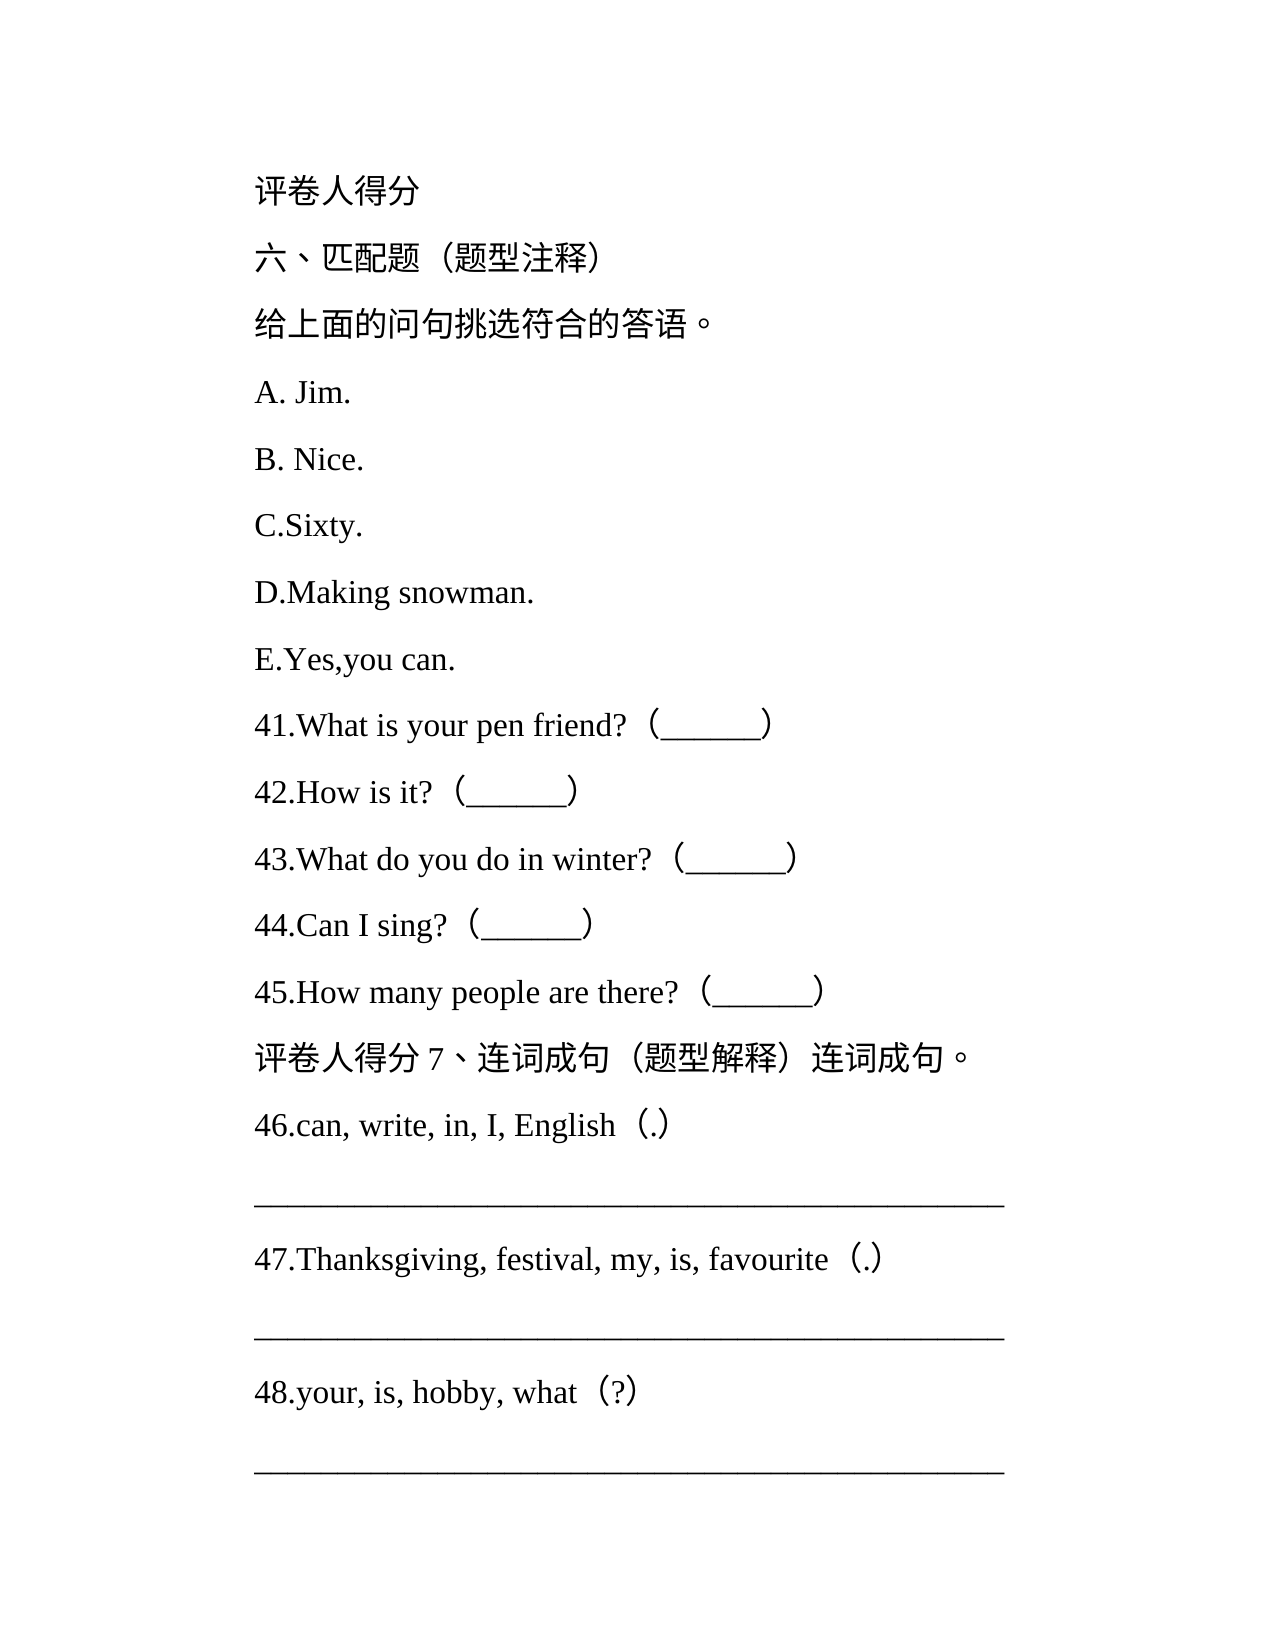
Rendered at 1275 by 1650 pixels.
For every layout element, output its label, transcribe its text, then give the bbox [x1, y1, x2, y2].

text 42.How is it?（______） [187, 750, 1087, 817]
text E.Yes,you can. [187, 617, 1087, 683]
text A. Jim. [187, 350, 1087, 417]
text 44.Can I sing?（______） [187, 883, 1087, 950]
text 46.can, write, in, I, English（.） [187, 1083, 1087, 1150]
text B. Nice. [187, 417, 1087, 483]
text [187, 1417, 1087, 1483]
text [187, 1283, 1087, 1350]
text 六、匹配题（题型注释） [187, 217, 1087, 283]
text 给上面的问句挑选符合的答语。 [187, 283, 1087, 350]
text 41.What is your pen friend?（______） [187, 683, 1087, 750]
text _____________________________________________ [187, 1150, 1087, 1217]
text C.Sixty. [187, 483, 1087, 550]
text 47.Thanksgiving, festival, my, is, favourite（.） [187, 1217, 1087, 1283]
text D.Making snowman. [187, 550, 1087, 617]
text 43.What do you do in winter?（______） [187, 817, 1087, 883]
text 评卷人得分 [187, 150, 1087, 217]
text 评卷人得分7、连词成句（题型解释）连词成句。 [187, 1017, 1087, 1083]
text 45.How many people are there?（______） [187, 950, 1087, 1017]
text 48.your, is, hobby, what（?） [187, 1350, 1087, 1417]
